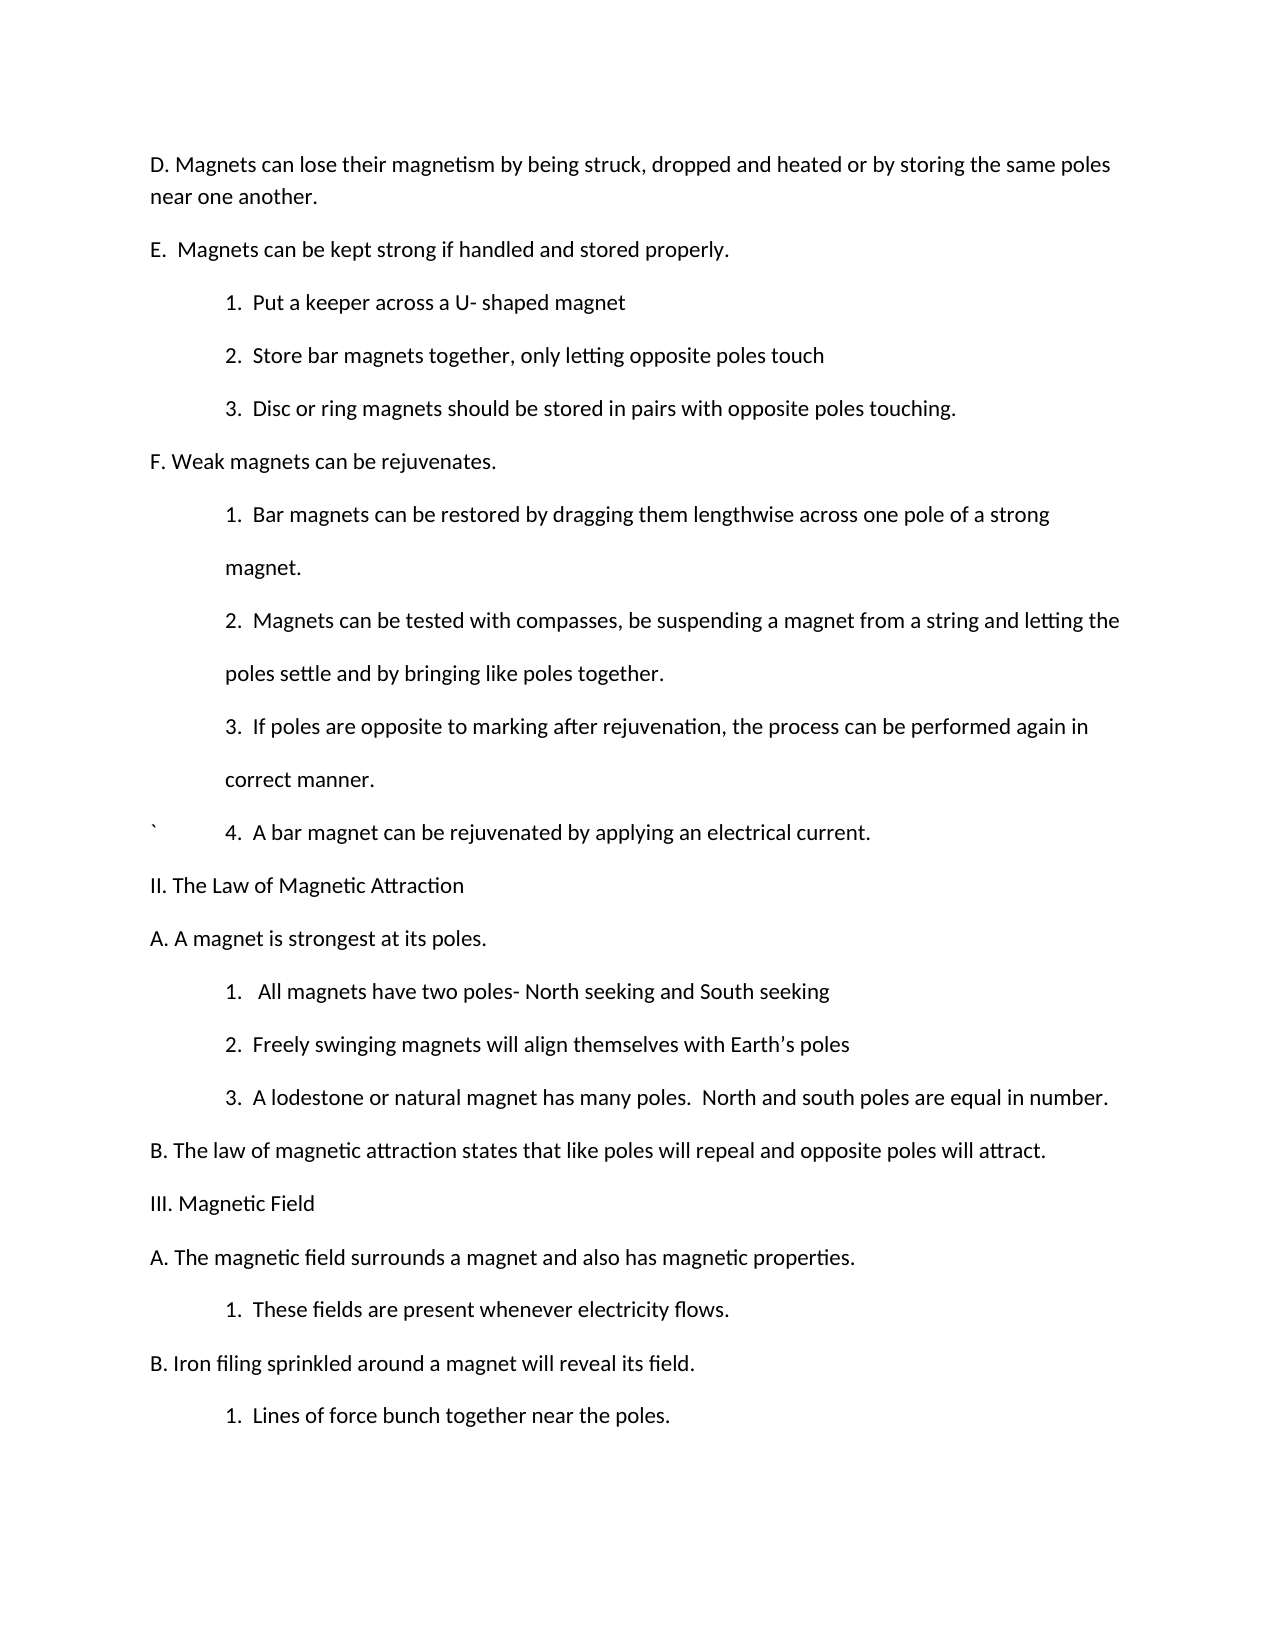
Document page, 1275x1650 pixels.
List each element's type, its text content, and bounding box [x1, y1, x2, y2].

text magnet. [150, 553, 1125, 581]
text 3. A lodestone or natural magnet has many poles. North and south poles are equal in number. [150, 1083, 1125, 1112]
text A. The magnetic field surrounds a magnet and also has magnetic properties. [150, 1243, 1125, 1271]
text 2. Freely swinging magnets will align themselves with Earth’s poles [150, 1031, 1125, 1058]
text 1. Put a keeper across a U- shaped magnet [225, 288, 1125, 316]
text poles settle and by bringing like poles together. [150, 659, 1125, 687]
text F. Weak magnets can be rejuvenates. [150, 447, 1125, 475]
text 2. Magnets can be tested with compasses, be suspending a magnet from a string and letting the [150, 606, 1125, 634]
text 1. Bar magnets can be restored by dragging them lengthwise across one pole of a strong [150, 500, 1125, 528]
text ` 4. A bar magnet can be rejuvenated by applying an electrical current. [150, 818, 1125, 846]
text III. Magnetic Field [150, 1189, 1125, 1218]
text D. Magnets can lose their magnetism by being struck, dropped and heated or by storing the same poles near one another. [150, 150, 1125, 210]
text 1. All magnets have two poles- North seeking and South seeking [150, 977, 1125, 1006]
text E. Magnets can be kept strong if handled and stored properly. [150, 235, 1125, 263]
text II. The Law of Magnetic Attraction [150, 871, 1125, 899]
text A. A magnet is strongest at its poles. [150, 924, 1125, 952]
text B. Iron filing sprinkled around a magnet will reveal its field. [150, 1349, 1125, 1377]
text 2. Store bar magnets together, only letting opposite poles touch [225, 341, 1125, 369]
text correct manner. [150, 765, 1125, 793]
text 1. Lines of force bunch together near the poles. [150, 1402, 1125, 1430]
text 3. Disc or ring magnets should be stored in pairs with opposite poles touching. [225, 394, 1125, 422]
text 3. If poles are opposite to marking after rejuvenation, the process can be performed again in [150, 712, 1125, 740]
text 1. These fields are present whenever electricity flows. [150, 1296, 1125, 1324]
text B. The law of magnetic attraction states that like poles will repeal and opposite poles will attract. [150, 1137, 1125, 1164]
